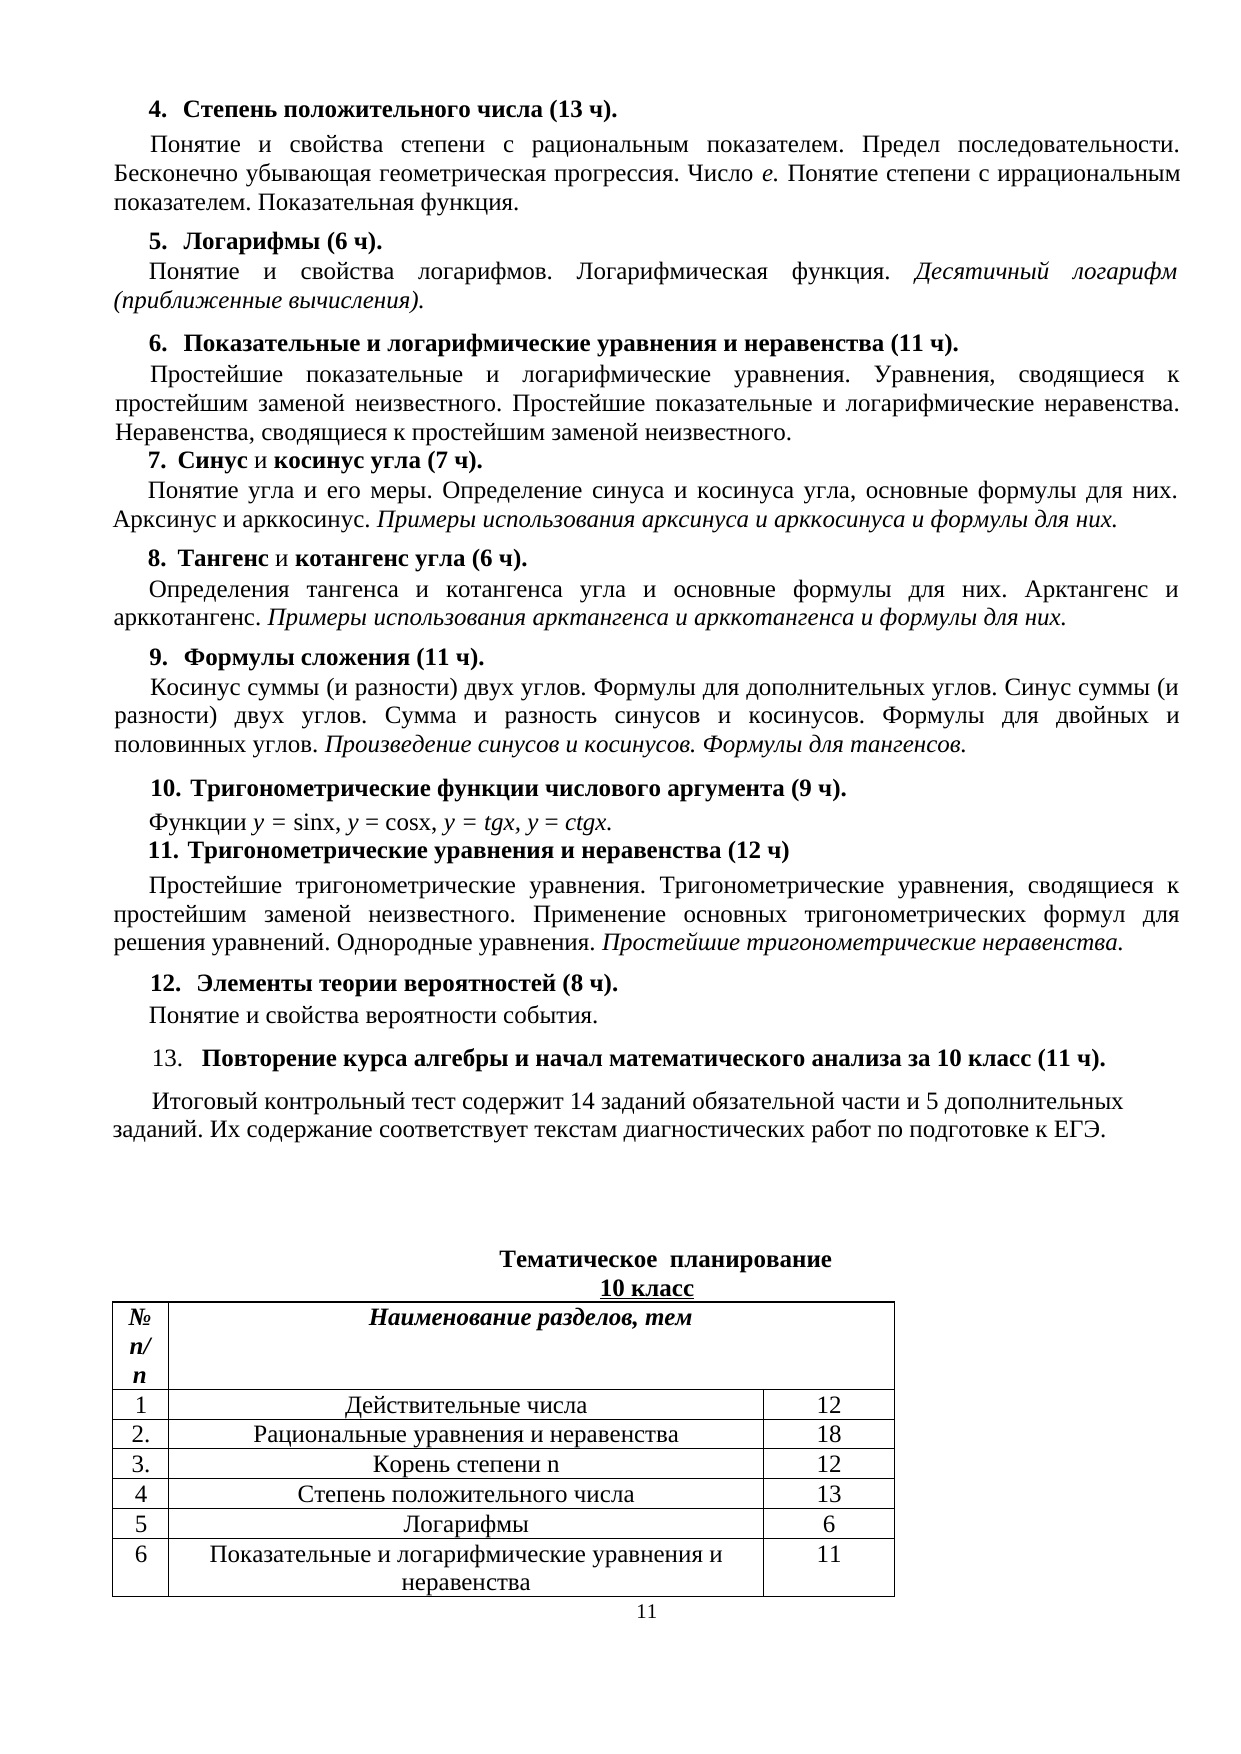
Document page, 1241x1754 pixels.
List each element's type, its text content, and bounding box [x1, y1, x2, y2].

text Понятие и свойства логарифмов. Логарифмическая функция. Десятичный логарифм (приближенные вычисления). [113, 256, 1180, 314]
text 4. Степень положительного числа (13 ч). [148, 94, 1181, 123]
text Понятие и свойства степени с рациональным показателем. Предел последовательности. Бесконечно убывающая геометрическая прогрессия. Число е. Понятие степени с иррациональным показателем. Показательная функция. [114, 129, 1181, 215]
table_cell Степень положительного числа [169, 1479, 763, 1508]
table_cell 6 [113, 1539, 168, 1596]
text Определения тангенса и котангенса угла и основные формулы для них. Арктангенс и арккотангенс. Примеры использования арктангенса и арккотангенса и формулы для них. [113, 574, 1180, 631]
table_cell Действительные числа [169, 1390, 763, 1418]
table_cell 12 [764, 1449, 894, 1478]
table_header № п/п [113, 1303, 168, 1389]
text Функции у = sinx, у = cosx, у = tgx, у = ctgx. [149, 807, 1181, 836]
text Тематическое планирование [150, 1244, 1181, 1273]
text Косинус суммы (и разности) двух углов. Формулы для дополнительных углов. Синус суммы (и разности) двух углов. Сумма и разность синусов и косинусов. Формулы для двойных и половинных углов. Произведение синусов и косинусов. Формулы для тангенсов. [114, 672, 1181, 758]
table_header Наименование разделов, тем [169, 1303, 894, 1389]
text 7. Синус и косинус угла (7 ч). [148, 446, 1181, 474]
table_cell 2. [113, 1420, 168, 1448]
text 9. Формулы сложения (11 ч). [149, 642, 1181, 670]
table_cell Корень степени n [169, 1449, 763, 1478]
text 10. Тригонометрические функции числового аргумента (9 ч). [150, 773, 1181, 801]
text 11. Тригонометрические уравнения и неравенства (12 ч) [113, 836, 1180, 864]
text Понятие и свойства вероятности события. [149, 1000, 1181, 1029]
text Итоговый контрольный тест содержит 14 заданий обязательной части и 5 дополнительных заданий. Их содержание соответствует текстам диагностических работ по подготовке к ЕГЭ. [112, 1086, 1181, 1143]
text 6. Показательные и логарифмические уравнения и неравенства (11 ч). [149, 328, 1137, 357]
text 12. Элементы теории вероятностей (8 ч). [150, 968, 1181, 996]
table_cell 13 [764, 1479, 894, 1508]
table_cell 1 [113, 1390, 168, 1418]
text 8. Тангенс и котангенс угла (6 ч). [148, 543, 1181, 572]
table_cell Показательные и логарифмические уравнения и неравенства [169, 1539, 763, 1596]
table_cell Логарифмы [169, 1509, 763, 1538]
text Понятие угла и его меры. Определение синуса и косинуса угла, основные формулы для них. Арксинус и арккосинус. Примеры использования арксинуса и арккосинуса и формулы для них. [112, 475, 1179, 532]
text 5. Логарифмы (6 ч). [149, 226, 1181, 255]
table_cell 6 [764, 1509, 894, 1538]
table_cell 11 [764, 1539, 894, 1596]
table_cell 18 [764, 1420, 894, 1448]
text Простейшие показательные и логарифмические уравнения. Уравнения, сводящиеся к простейшим заменой неизвестного. Простейшие показательные и логарифмические неравенства. Неравенства, сводящиеся к простейшим заменой неизвестного. [115, 359, 1181, 446]
table_cell 12 [764, 1390, 894, 1418]
text Простейшие тригонометрические уравнения. Тригонометрические уравнения, сводящиеся к простейшим заменой неизвестного. Применение основных тригонометрических формул для решения уравнений. Однородные уравнения. Простейшие тригонометрические неравенства. [113, 870, 1180, 956]
table_cell 3. [113, 1449, 168, 1478]
list Повторение курса алгебры и начал математического анализа за 10 класс (11 ч). [152, 1043, 1181, 1072]
table_cell 5 [113, 1509, 168, 1538]
table_cell Рациональные уравнения и неравенства [169, 1420, 763, 1448]
table_cell 4 [113, 1479, 168, 1508]
text 10 класс [112, 1273, 1181, 1301]
